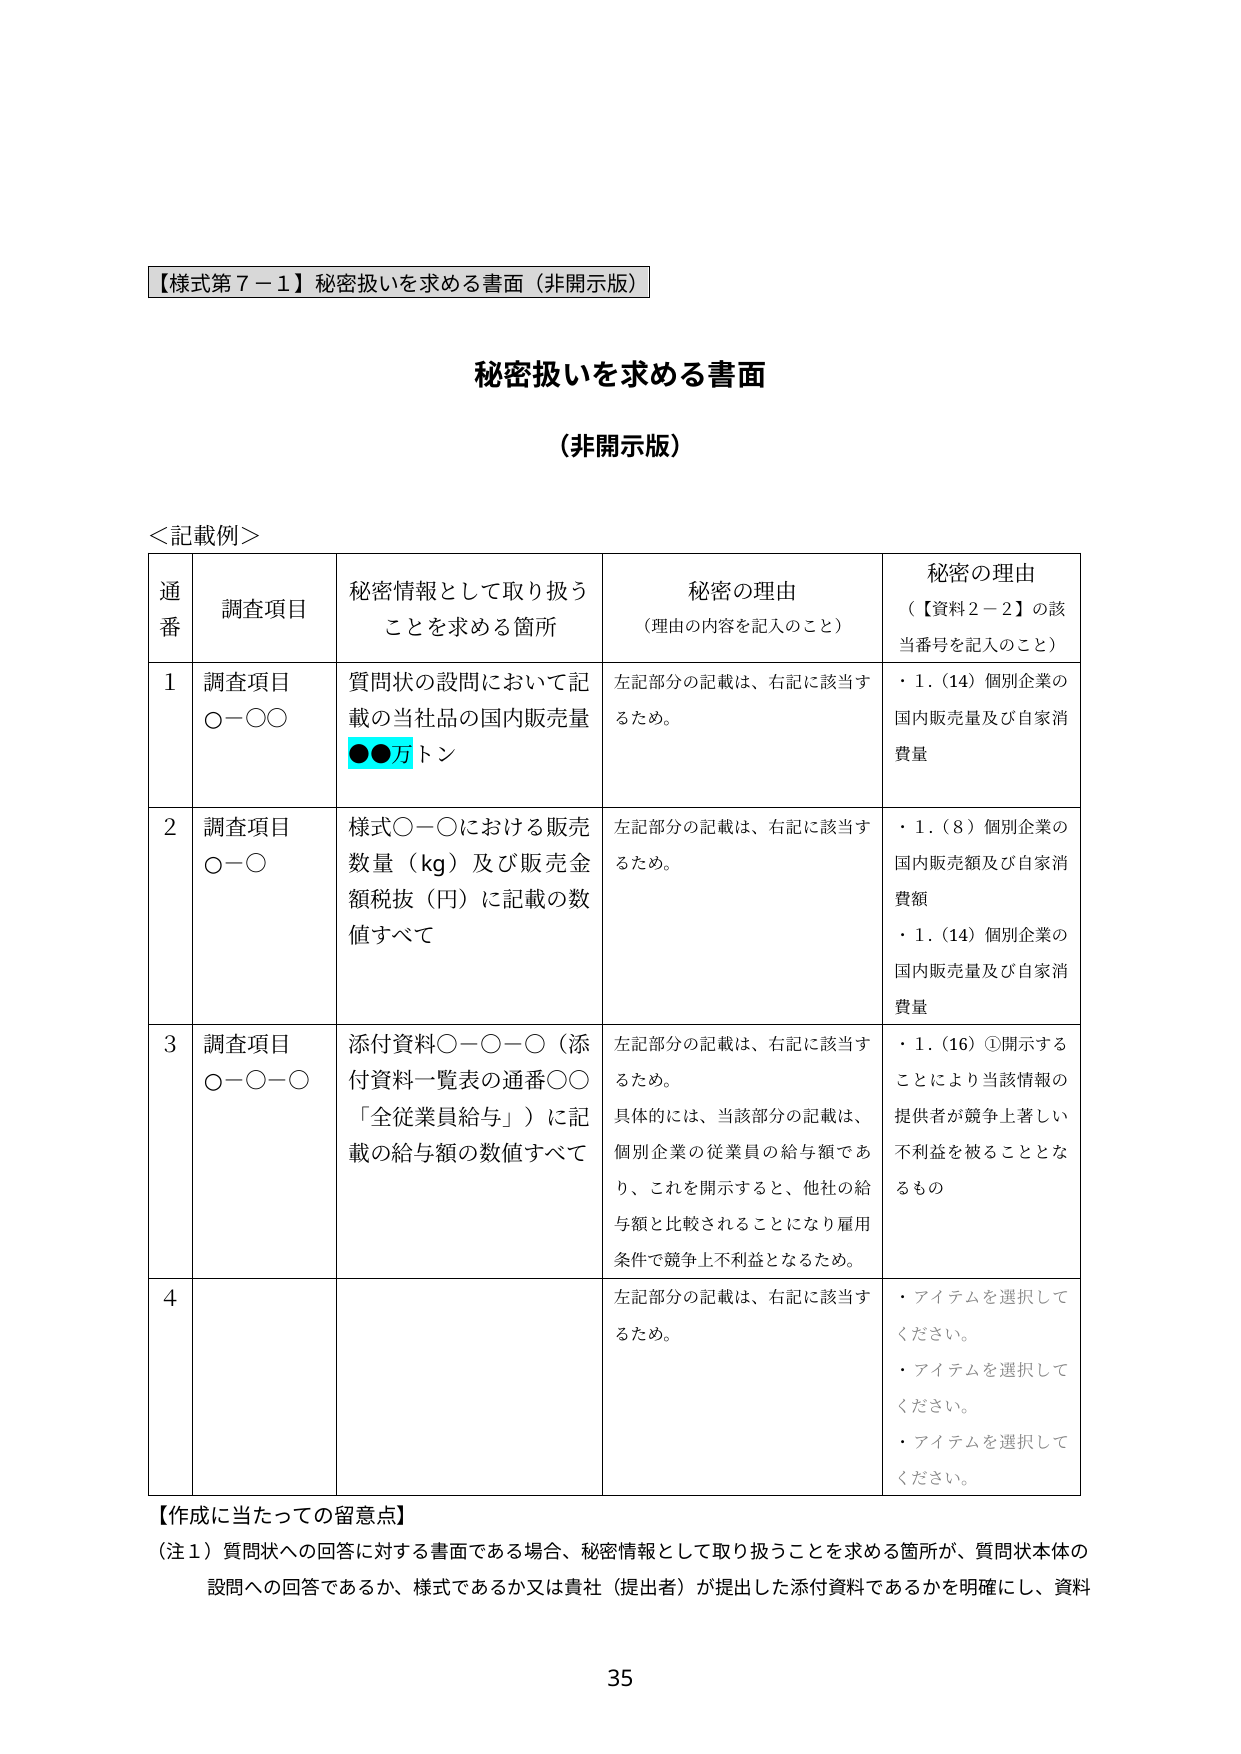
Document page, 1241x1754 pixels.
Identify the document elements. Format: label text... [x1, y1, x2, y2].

table_cell ・ [883, 1025, 1080, 1278]
table_cell 左記部分の記載は、右記に該当するため。 [603, 663, 882, 807]
text 【様式第７－１】秘密扱いを求める書面（非開示版） [148, 264, 1092, 300]
table_cell ２ [149, 808, 192, 1024]
table_cell 添付資料○－○－○（添付資料一覧表の通番○○「全従業員給与」）に記載の給与額の数値すべて [337, 1025, 602, 1278]
table_header 秘密情報として取り扱うことを求める箇所 [337, 554, 602, 662]
table_cell 左記部分の記載は、右記に該当するため。 [603, 1279, 882, 1495]
table_cell ・ ・ ・ [883, 1279, 1080, 1495]
table_cell ３ [149, 1025, 192, 1278]
table_cell 質問状の設問において記載の当社品の国内販売量●●万トン [337, 663, 602, 807]
table_cell [337, 1279, 602, 1495]
table_cell 左記部分の記載は、右記に該当するため。 具体的には、当該部分の記載は、個別企業の従業員の給与額であり、これを開示すると、他社の給与額と比較されることになり雇用条件で競争上不利益となるため。 [603, 1025, 882, 1278]
table_cell 調査項目 ○－○ [193, 808, 336, 1024]
table_cell ・ ・ [883, 808, 1080, 1024]
table_header 通番 [149, 554, 192, 662]
table_header 秘密の理由 （理由の内容を記入のこと） [603, 554, 882, 662]
table_cell 様式○－○における販売数量（kg）及び販売金額税抜（円）に記載の数値すべて [337, 808, 602, 1024]
text ＜記載例＞ [148, 517, 1092, 553]
table_header 調査項目 [193, 554, 336, 662]
table_cell ４ [149, 1279, 192, 1495]
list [148, 1532, 1092, 1604]
table_cell [193, 1279, 336, 1495]
text 秘密扱いを求める書面 [148, 336, 1092, 408]
table_cell 調査項目 ○－○－○ [193, 1025, 336, 1278]
text （非開示版） [148, 408, 1092, 481]
table_cell 調査項目 ○－○○ [193, 663, 336, 807]
table_cell ・ [883, 663, 1080, 807]
table_cell １ [149, 663, 192, 807]
table_cell 左記部分の記載は、右記に該当するため。 [603, 808, 882, 1024]
table_header 秘密の理由 （【資料２－２】の該当番号を記入のこと） [883, 554, 1080, 662]
text 【作成に当たっての留意点】 [148, 1496, 1092, 1532]
